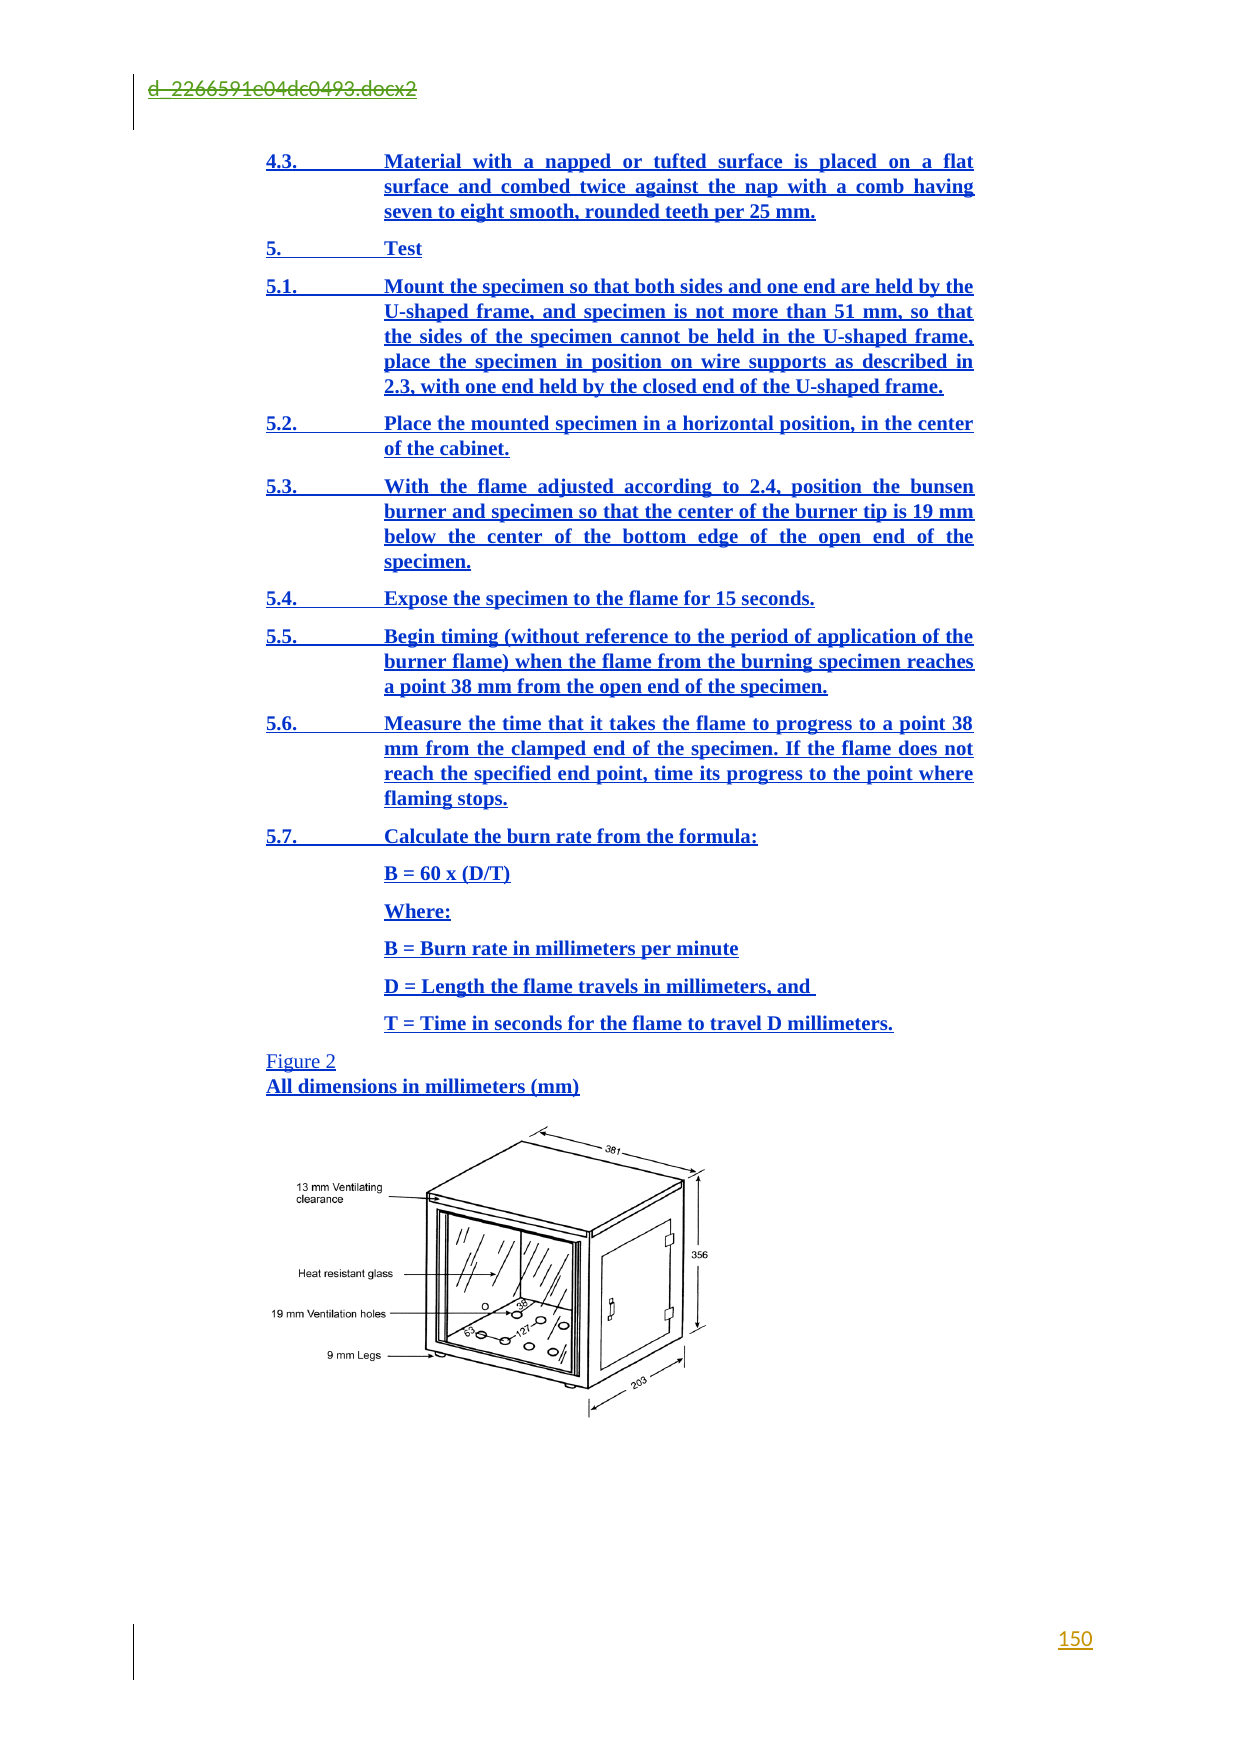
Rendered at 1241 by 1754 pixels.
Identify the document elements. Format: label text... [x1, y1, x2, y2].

text 4.3. Material with a napped or tufted surface is placed on a flat surface and combed twice against the nap with a comb having seven to eight smooth, rounded teeth per 25 mm. [266, 171, 974, 223]
text B = Burn rate in millimeters per minute [384, 935, 974, 960]
text 5.2. Place the mounted specimen in a horizontal position, in the center of the cabinet. [266, 433, 974, 460]
text 5. Test [266, 235, 974, 260]
text 5.3. With the flame adjusted according to 2.4, position the bunsen burner and specimen so that the center of the burner tip is 19 mm below the center of the bottom edge of the open end of the specimen. [266, 496, 974, 573]
text 5.5. Begin timing (without reference to the period of application of the burner flame) when the flame from the burning specimen reaches a point 38 mm from the open end of the specimen. [266, 646, 974, 698]
text T = Time in seconds for the flame to travel D millimeters. [384, 1010, 974, 1035]
text 5.1. Mount the specimen so that both sides and one end are held by the U-shaped frame, and specimen is not more than 51 mm, so that the sides of the specimen cannot be held in the U-shaped frame, place the specimen in position on wire supports as described in 2.3, with one end held by the closed end of the U-shaped frame. [266, 296, 974, 398]
text 5.3. With the flame adjusted according to 2.4, position the bunsen burner and specimen so that the center of the burner tip is 19 mm below the center of the bottom edge of the open end of the specimen. [266, 473, 974, 494]
text 5.6. Measure the time that it takes the flame to progress to a point 38 mm from the clamped end of the specimen. If the flame does not reach the specified end point, time its progress to the point where flaming stops. [266, 733, 974, 810]
text D = Length the flame travels in millimeters, and [384, 973, 974, 998]
text Figure 2 [266, 1048, 1092, 1073]
text 5.2. Place the mounted specimen in a horizontal position, in the center of the cabinet. [266, 410, 974, 432]
text Where: [384, 898, 974, 923]
text All dimensions in millimeters (mm) [266, 1073, 974, 1098]
text 5.7. Calculate the burn rate from the formula: [266, 823, 974, 848]
text B = 60 x (D/T) [384, 860, 974, 885]
text 4.3. Material with a napped or tufted surface is placed on a flat surface and combed twice against the nap with a comb having seven to eight smooth, rounded teeth per 25 mm. [266, 148, 974, 169]
text 5.5. Begin timing (without reference to the period of application of the burner flame) when the flame from the burning specimen reaches a point 38 mm from the open end of the specimen. [266, 623, 974, 644]
text 5.4. Expose the specimen to the flame for 15 seconds. [266, 585, 974, 610]
text 5.6. Measure the time that it takes the flame to progress to a point 38 mm from the clamped end of the specimen. If the flame does not reach the specified end point, time its progress to the point where flaming stops. [266, 710, 974, 732]
